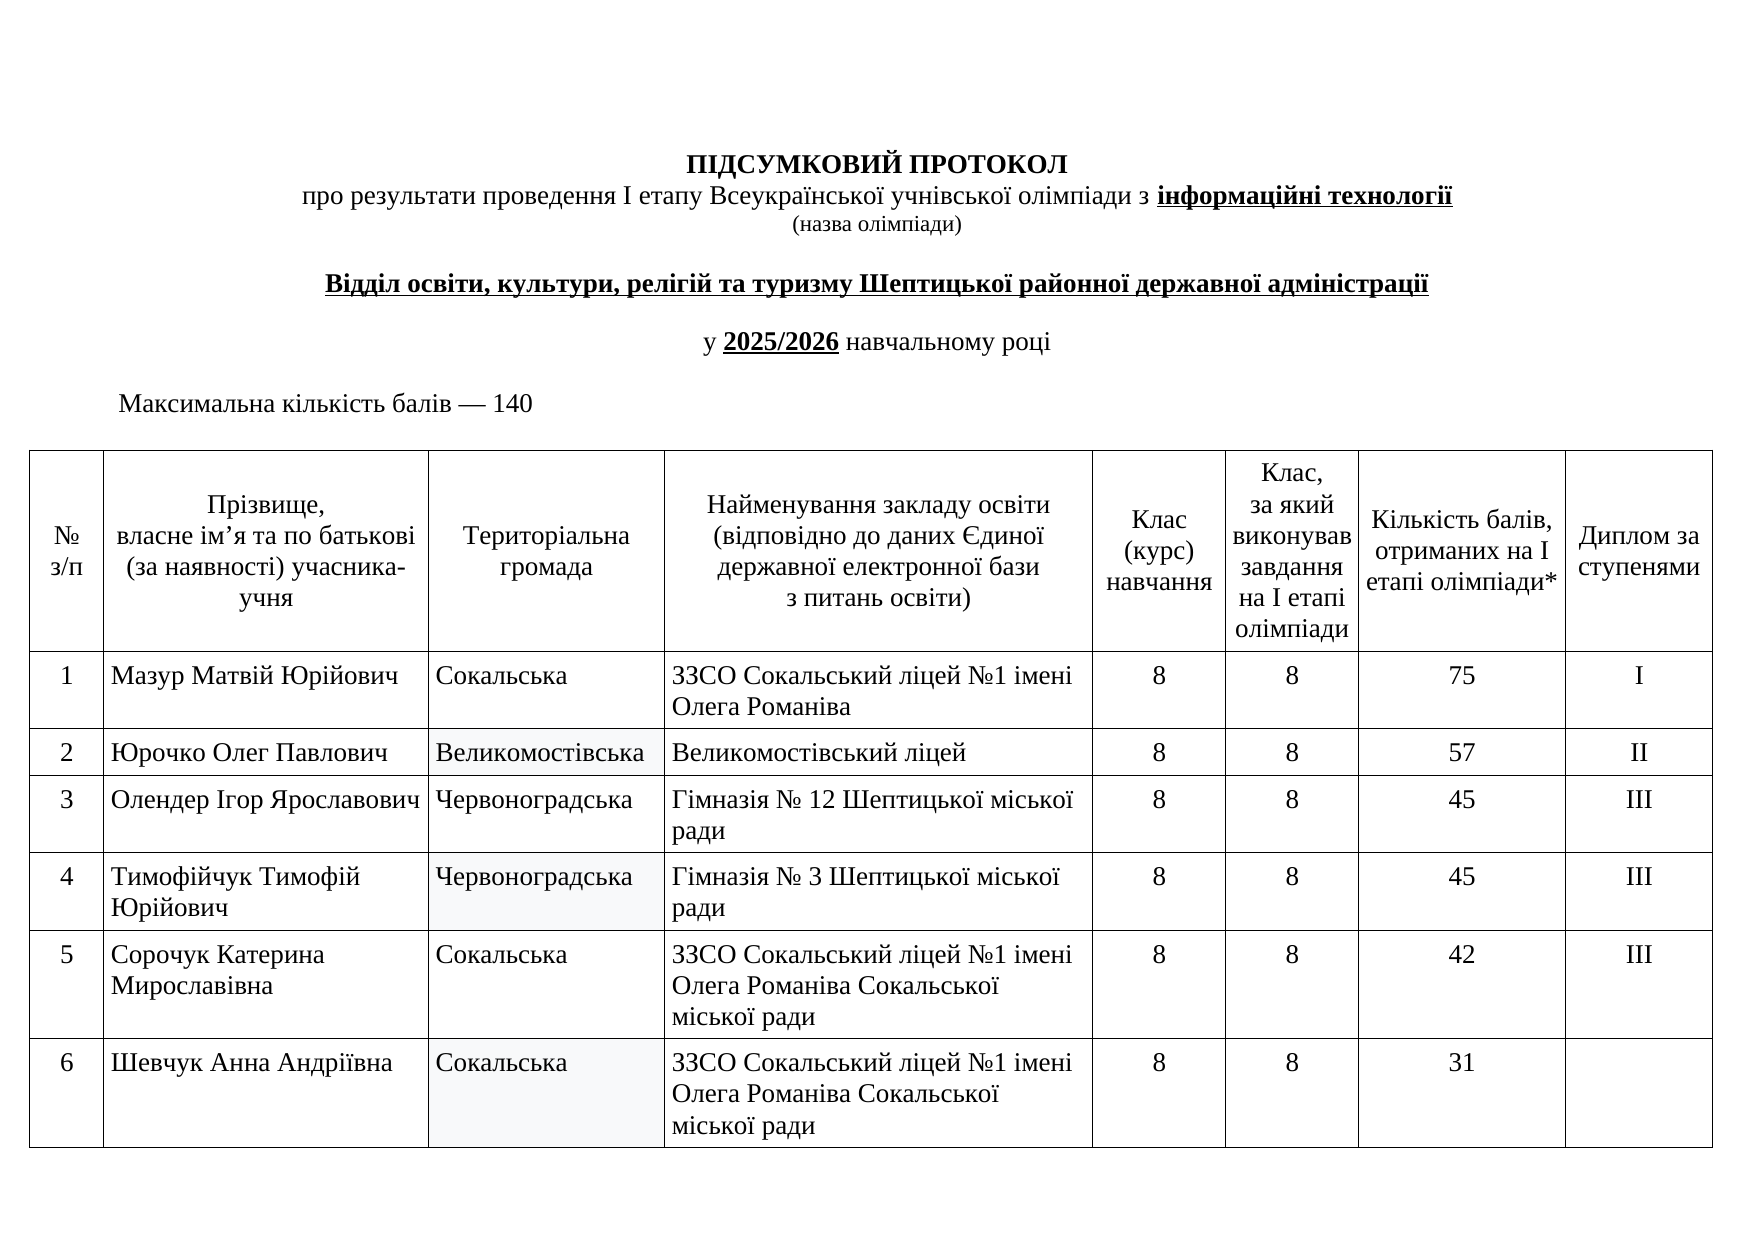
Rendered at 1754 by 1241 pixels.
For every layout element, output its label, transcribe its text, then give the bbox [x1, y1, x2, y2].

table_header Найменування закладу освіти (відповідно до даних Єдиної державної електронної бази з питань освіти) [665, 451, 1092, 651]
table_cell ЗЗСО Сокальський ліцей №1 імені Олега Романіва [665, 652, 1092, 728]
table_cell Гімназія № 3 Шептицької міської ради [665, 853, 1092, 930]
table_cell Тимофійчук Тимофій Юрійович [104, 853, 428, 930]
table_header Клас, за який виконував завдання на І етапі олімпіади [1226, 451, 1358, 651]
table_header Клас (курс) навчання [1093, 451, 1225, 651]
text Підсумковий протокол [89, 148, 1665, 179]
table_cell 8 [1093, 931, 1225, 1038]
table_cell 8 [1226, 652, 1358, 728]
table_cell ЗЗСО Сокальський ліцей №1 імені Олега Романіва Сокальської міської ради [665, 931, 1092, 1038]
table_cell Великомостівський ліцей [665, 729, 1092, 775]
table_header Територіальна громада [429, 451, 664, 651]
table_cell І [1566, 652, 1712, 728]
table_cell 1 [30, 652, 103, 728]
text про результати проведення І етапу Всеукраїнської учнівської олімпіади з інформаційні технології [89, 179, 1665, 210]
table_cell Гімназія № 12 Шептицької міської ради [665, 776, 1092, 852]
table_cell 2 [30, 729, 103, 775]
table_cell Червоноградська [429, 776, 664, 852]
text Відділ освіти, культури, релігій та туризму Шептицької районної державної адміністрації [89, 267, 1665, 299]
table_cell 31 [1359, 1039, 1565, 1147]
table_cell 8 [1093, 729, 1225, 775]
table_cell 6 [30, 1039, 103, 1147]
table_cell ІІІ [1566, 776, 1712, 852]
table_cell Великомостівська [429, 729, 664, 775]
table_cell 42 [1359, 931, 1565, 1038]
table_cell Сокальська [429, 652, 664, 728]
table_cell 8 [1093, 853, 1225, 930]
table_cell 8 [1093, 652, 1225, 728]
table_header Кількість балів, отриманих на І етапі олімпіади* [1359, 451, 1565, 651]
table_cell [1566, 1039, 1712, 1147]
table_cell 3 [30, 776, 103, 852]
table_cell Олендер Ігор Ярославович [104, 776, 428, 852]
table_cell 57 [1359, 729, 1565, 775]
table_cell 8 [1226, 853, 1358, 930]
table_cell Юрочко Олег Павлович [104, 729, 428, 775]
table_cell Сорочук Катерина Мирославівна [104, 931, 428, 1038]
table_cell 5 [30, 931, 103, 1038]
table_cell ІІ [1566, 729, 1712, 775]
table_header Диплом за ступенями [1566, 451, 1712, 651]
table_cell Шевчук Анна Андріївна [104, 1039, 428, 1147]
table_cell ЗЗСО Сокальський ліцей №1 імені Олега Романіва Сокальської міської ради [665, 1039, 1092, 1147]
table_cell 45 [1359, 853, 1565, 930]
table_header Прізвище, власне ім’я та по батькові (за наявності) учасника-учня [104, 451, 428, 651]
table_cell 8 [1226, 729, 1358, 775]
table_cell 75 [1359, 652, 1565, 728]
table_cell 8 [1226, 931, 1358, 1038]
text (назва олімпіади) [89, 210, 1665, 236]
table_cell Сокальська [429, 931, 664, 1038]
text у 2025/2026 навчальному році [89, 325, 1665, 356]
table_cell Червоноградська [429, 853, 664, 930]
text Максимальна кількість балів — 140 [89, 387, 1665, 418]
table_cell 8 [1093, 1039, 1225, 1147]
table_cell 4 [30, 853, 103, 930]
table_cell 45 [1359, 776, 1565, 852]
table_header № з/п [30, 451, 103, 651]
table_cell Мазур Матвій Юрійович [104, 652, 428, 728]
table_cell 8 [1093, 776, 1225, 852]
table_cell Сокальська [429, 1039, 664, 1147]
table_cell ІІІ [1566, 853, 1712, 930]
table_cell 8 [1226, 776, 1358, 852]
table_cell ІІІ [1566, 931, 1712, 1038]
table_cell 8 [1226, 1039, 1358, 1147]
